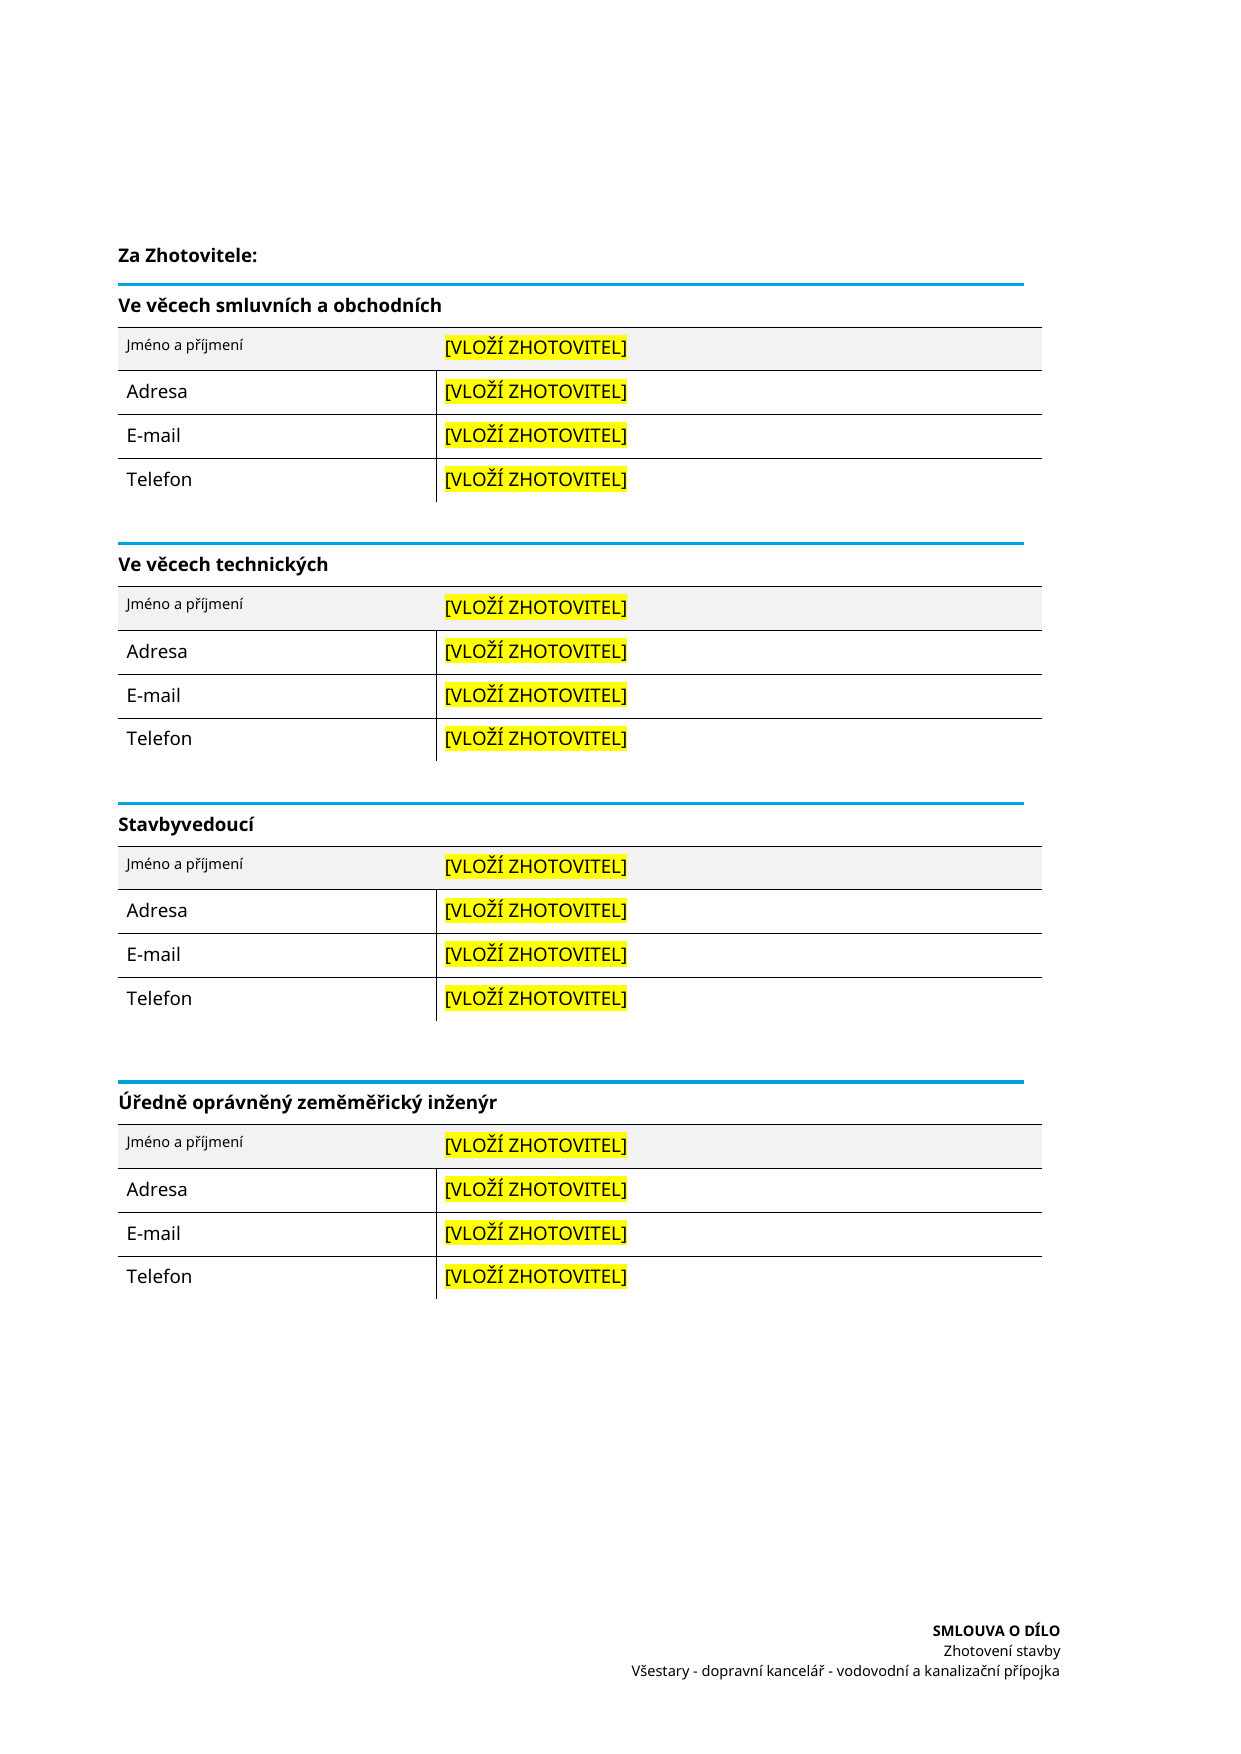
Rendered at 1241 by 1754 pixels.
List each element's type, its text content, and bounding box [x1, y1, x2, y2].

table_cell [VLOŽÍ ZHOTOVITEL] [437, 1257, 1042, 1299]
table_cell E-mail [118, 675, 436, 717]
table_cell [VLOŽÍ ZHOTOVITEL] [437, 1169, 1042, 1212]
table_cell Adresa [118, 631, 436, 674]
table_cell Adresa [118, 890, 436, 933]
table_header Jméno a příjmení [118, 1125, 436, 1168]
table_cell [VLOŽÍ ZHOTOVITEL] [437, 1213, 1042, 1256]
table_cell Telefon [118, 459, 436, 502]
text Stavbyvedoucí [118, 805, 1024, 837]
table_cell [VLOŽÍ ZHOTOVITEL] [437, 371, 1042, 414]
table_header Jméno a příjmení [118, 587, 436, 630]
table_cell Adresa [118, 371, 436, 414]
table_cell [VLOŽÍ ZHOTOVITEL] [437, 934, 1042, 977]
table_header [VLOŽÍ ZHOTOVITEL] [436, 328, 1042, 370]
table_header [VLOŽÍ ZHOTOVITEL] [436, 847, 1042, 889]
table_cell [VLOŽÍ ZHOTOVITEL] [437, 631, 1042, 674]
table_cell [VLOŽÍ ZHOTOVITEL] [437, 978, 1042, 1021]
table_cell Telefon [118, 978, 436, 1021]
table_cell Telefon [118, 719, 436, 761]
text Úředně oprávněný zeměměřický inženýr [118, 1084, 1024, 1115]
table_cell Adresa [118, 1169, 436, 1212]
table_cell E-mail [118, 1213, 436, 1256]
table_cell [VLOŽÍ ZHOTOVITEL] [437, 675, 1042, 717]
table_header [VLOŽÍ ZHOTOVITEL] [436, 587, 1042, 630]
table_cell [VLOŽÍ ZHOTOVITEL] [437, 890, 1042, 933]
table_header Jméno a příjmení [118, 847, 436, 889]
table_cell [VLOŽÍ ZHOTOVITEL] [437, 415, 1042, 458]
table_cell [VLOŽÍ ZHOTOVITEL] [437, 719, 1042, 761]
text Za Zhotovitele: [118, 242, 1024, 268]
table_header Jméno a příjmení [118, 328, 436, 370]
table_cell E-mail [118, 934, 436, 977]
table_header [VLOŽÍ ZHOTOVITEL] [436, 1125, 1042, 1168]
table_cell Telefon [118, 1257, 436, 1299]
text Ve věcech technických [118, 545, 1024, 577]
table_cell E-mail [118, 415, 436, 458]
table_cell [VLOŽÍ ZHOTOVITEL] [437, 459, 1042, 502]
text Ve věcech smluvních a obchodních [118, 286, 1024, 318]
